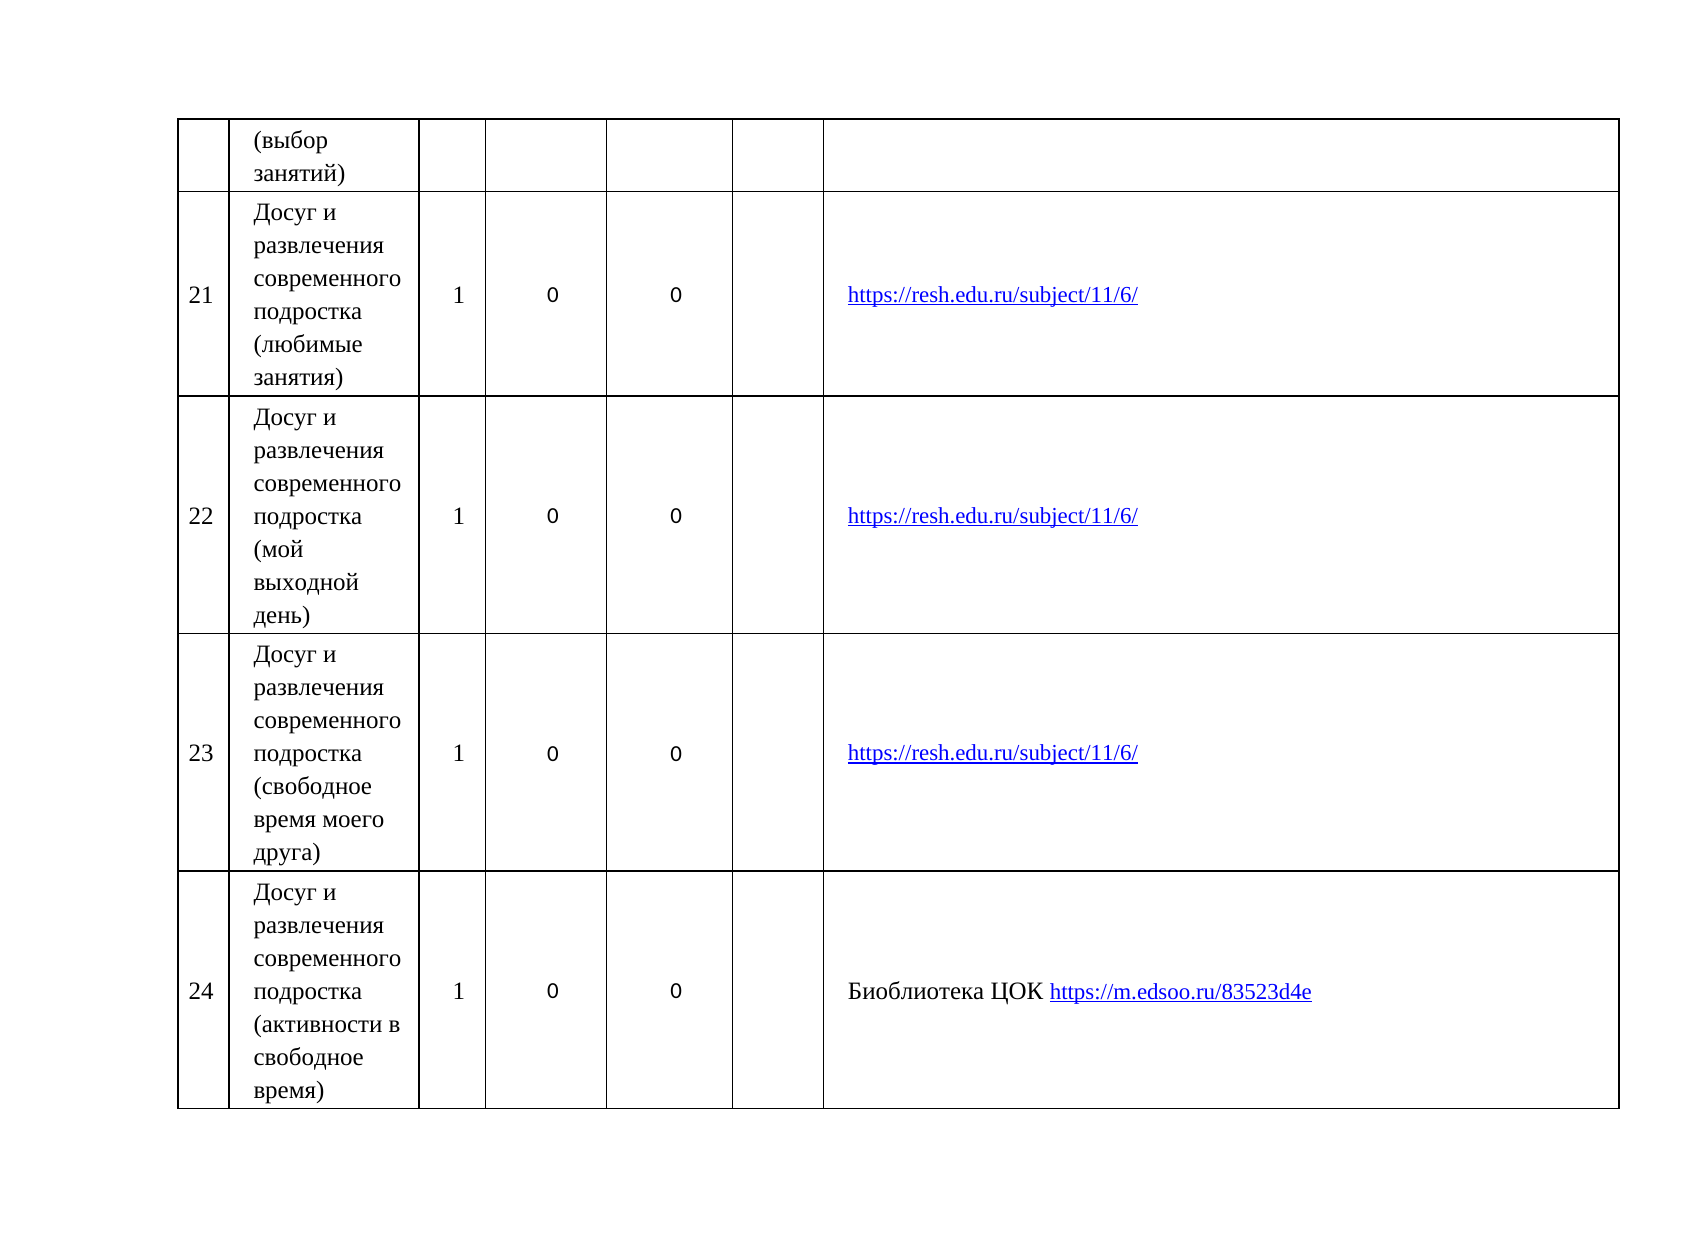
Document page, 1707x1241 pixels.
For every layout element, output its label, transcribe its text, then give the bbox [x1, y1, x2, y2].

table_cell 0 [607, 634, 732, 870]
table_cell 20 [179, 120, 228, 191]
table_cell [733, 634, 823, 870]
table_cell 0 [486, 120, 606, 191]
table_cell 24 [179, 872, 228, 1107]
table_cell Досуг и развлечения современного подростка (мой выходной день) [230, 397, 418, 632]
table_cell https://resh.edu.ru/subject/11/6/ [824, 397, 1618, 632]
table_cell 0 [486, 872, 606, 1107]
table_cell 0 [607, 397, 732, 632]
table_cell 1 [420, 397, 485, 632]
table_cell 0 [486, 192, 606, 395]
table_cell Досуг и развлечения современного подростка (любимые занятия) [230, 192, 418, 395]
table_cell [733, 120, 823, 191]
table_cell 0 [607, 120, 732, 191]
table_cell https://resh.edu.ru/subject/11/6/ [824, 192, 1618, 395]
table_cell Досуг и развлечения современного подростка (свободное время моего друга) [230, 634, 418, 870]
table_cell [733, 192, 823, 395]
table_cell [733, 397, 823, 632]
table_cell 1 [420, 872, 485, 1107]
table_cell 0 [607, 192, 732, 395]
table_cell 1 [420, 192, 485, 395]
table_cell 23 [179, 634, 228, 870]
table_cell Досуг и развлечения современного подростка (активности в свободное время) [230, 872, 418, 1107]
table_cell 1 [420, 634, 485, 870]
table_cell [230, 120, 418, 191]
table_cell Биоблиотека ЦОК https://m.edsoo.ru/83523d4e [824, 872, 1618, 1107]
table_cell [824, 120, 1618, 191]
table_cell 0 [486, 634, 606, 870]
table_cell [733, 872, 823, 1107]
table_cell 22 [179, 397, 228, 632]
table_cell 1 [420, 120, 485, 191]
table_cell 0 [607, 872, 732, 1107]
table_cell https://resh.edu.ru/subject/11/6/ [824, 634, 1618, 870]
table_cell 21 [179, 192, 228, 395]
table_cell 0 [486, 397, 606, 632]
